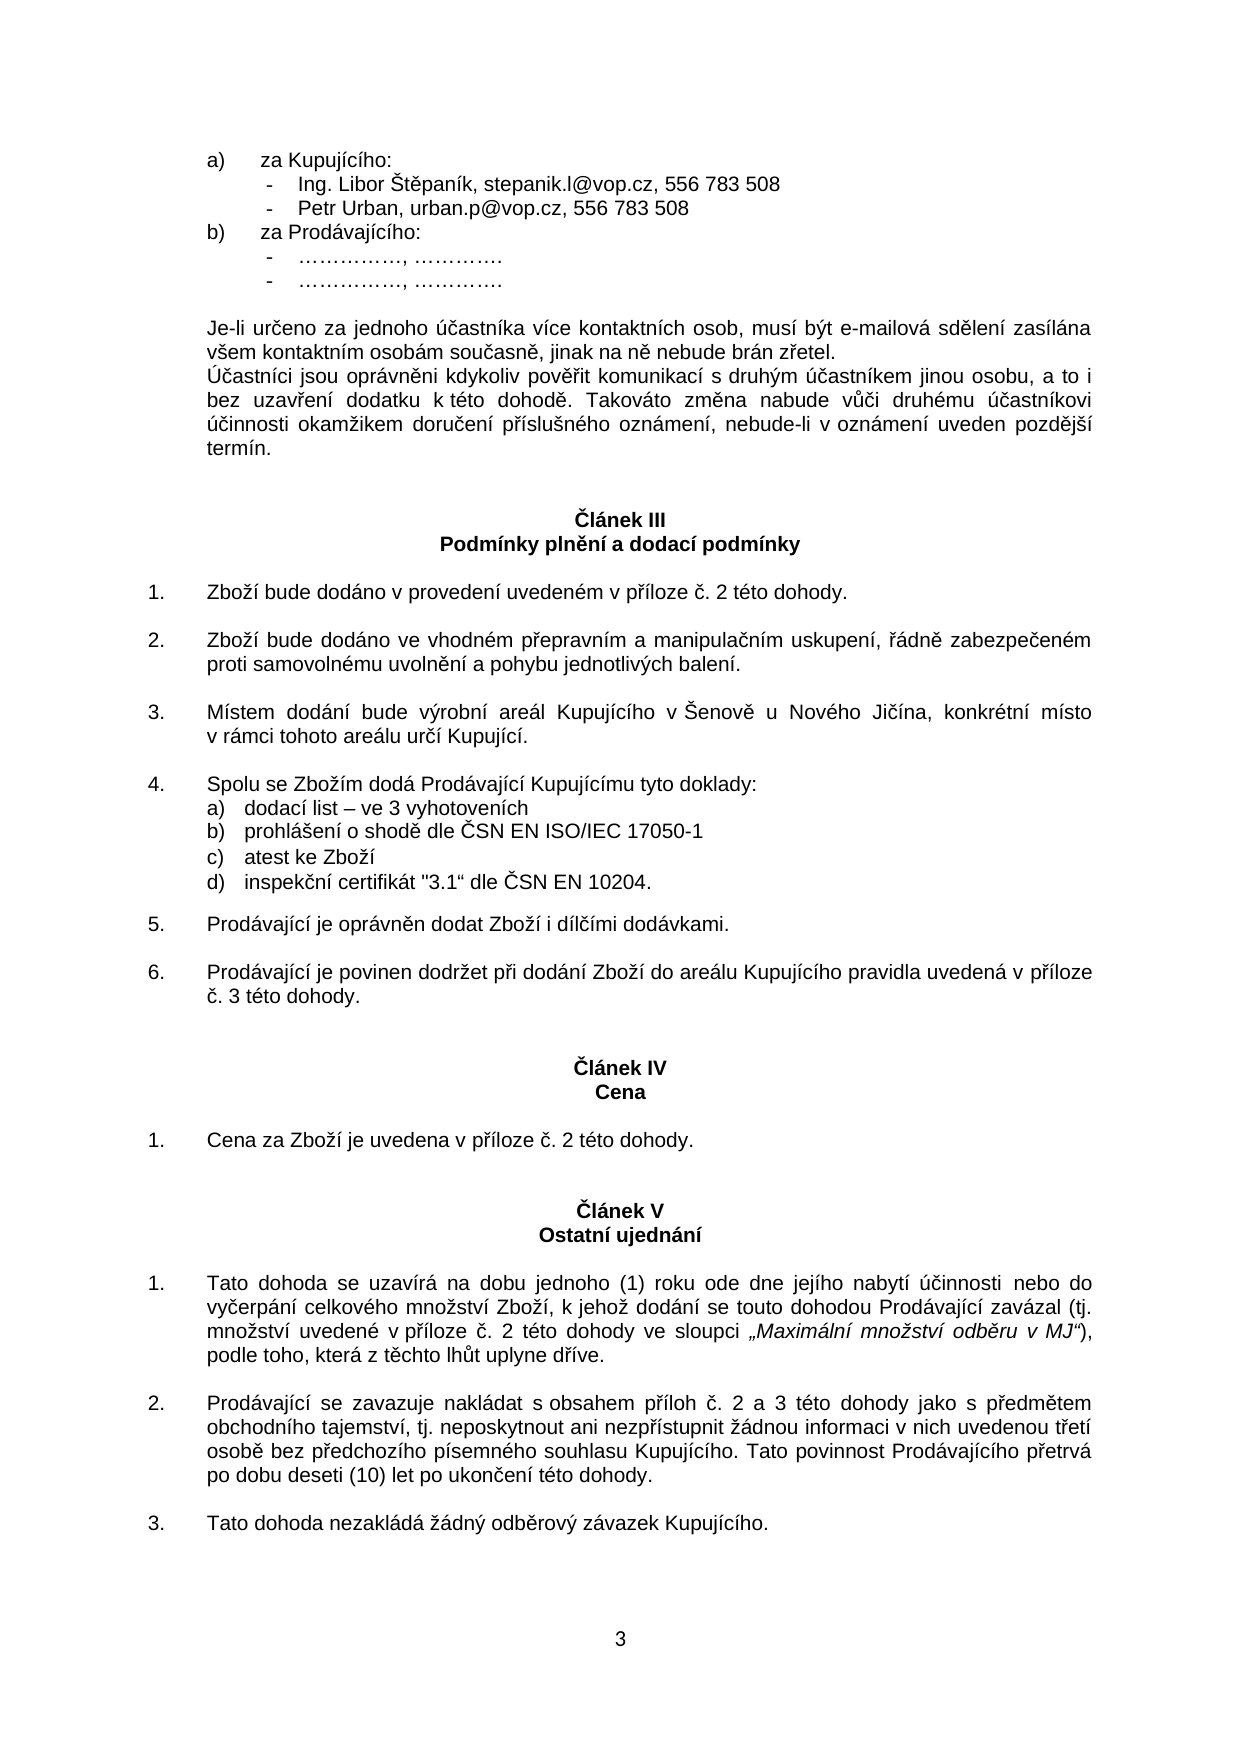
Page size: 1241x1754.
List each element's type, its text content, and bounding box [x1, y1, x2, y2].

list dodací list – ve 3 vyhotoveních [207, 795, 1093, 819]
text Článek III [148, 508, 1093, 532]
list Cena za Zboží je uvedena v příloze č. 2 této dohody. [148, 1127, 1093, 1151]
text Ostatní ujednání [148, 1223, 1093, 1247]
text Účastníci jsou oprávněni kdykoliv pověřit komunikací s druhým účastníkem jinou osobu, a to i bez uzavření dodatku k této dohodě. Takováto změna nabude vůči druhému účastníkovi účinnosti okamžikem doručení příslušného oznámení, nebude-li v oznámení uveden pozdější termín. [207, 364, 1093, 460]
text Cena [148, 1079, 1093, 1103]
list ……………, …………. [266, 244, 1093, 268]
list Tato dohoda se uzavírá na dobu jednoho (1) roku ode dne jejího nabytí účinnosti nebo do vyčerpání celkového množství Zboží, k jehož dodání se touto dohodou Prodávající zavázal (tj. množství uvedené v příloze č. 2 této dohody ve sloupci „Maximální množství odběru v MJ“), podle toho, která z těchto lhůt uplyne dříve. [148, 1271, 1093, 1367]
list Petr Urban, urban.p@vop.cz, 556 783 508 [266, 196, 1093, 220]
list Prodávající je povinen dodržet při dodání Zboží do areálu Kupujícího pravidla uvedená v příloze č. 3 této dohody. [148, 960, 1093, 1008]
text Podmínky plnění a dodací podmínky [148, 532, 1093, 556]
list ……………, …………. [266, 268, 1093, 292]
list Prodávající se zavazuje nakládat s obsahem příloh č. 2 a 3 této dohody jako s předmětem obchodního tajemství, tj. neposkytnout ani nezpřístupnit žádnou informaci v nich uvedenou třetí osobě bez předchozího písemného souhlasu Kupujícího. Tato povinnost Prodávajícího přetrvá po dobu deseti (10) let po ukončení této dohody. [148, 1391, 1093, 1487]
list atest ke Zboží [207, 844, 1093, 868]
list Ing. Libor Štěpaník, stepanik.l@vop.cz, 556 783 508 [266, 172, 1093, 196]
list za Prodávajícího: [207, 220, 1093, 244]
list Spolu se Zbožím dodá Prodávající Kupujícímu tyto doklady: [148, 771, 1093, 795]
list prohlášení o shodě dle ČSN EN ISO/IEC 17050-1 [207, 819, 1093, 843]
list Zboží bude dodáno ve vhodném přepravním a manipulačním uskupení, řádně zabezpečeném proti samovolnému uvolnění a pohybu jednotlivých balení. [148, 628, 1093, 676]
text Je-li určeno za jednoho účastníka více kontaktních osob, musí být e-mailová sdělení zasílána všem kontaktním osobám současně, jinak na ně nebude brán zřetel. [207, 316, 1093, 364]
list Zboží bude dodáno v provedení uvedeném v příloze č. 2 této dohody. [148, 580, 1093, 604]
text Článek IV [148, 1056, 1093, 1079]
list Prodávající je oprávněn dodat Zboží i dílčími dodávkami. [148, 912, 1093, 936]
list za Kupujícího: [207, 148, 1093, 172]
list inspekční certifikát "3.1“ dle ČSN EN 10204. [207, 870, 1093, 894]
list Místem dodání bude výrobní areál Kupujícího v Šenově u Nového Jičína, konkrétní místo v rámci tohoto areálu určí Kupující. [148, 699, 1093, 747]
text Článek V [148, 1199, 1093, 1223]
list Tato dohoda nezakládá žádný odběrový závazek Kupujícího. [148, 1511, 1093, 1535]
